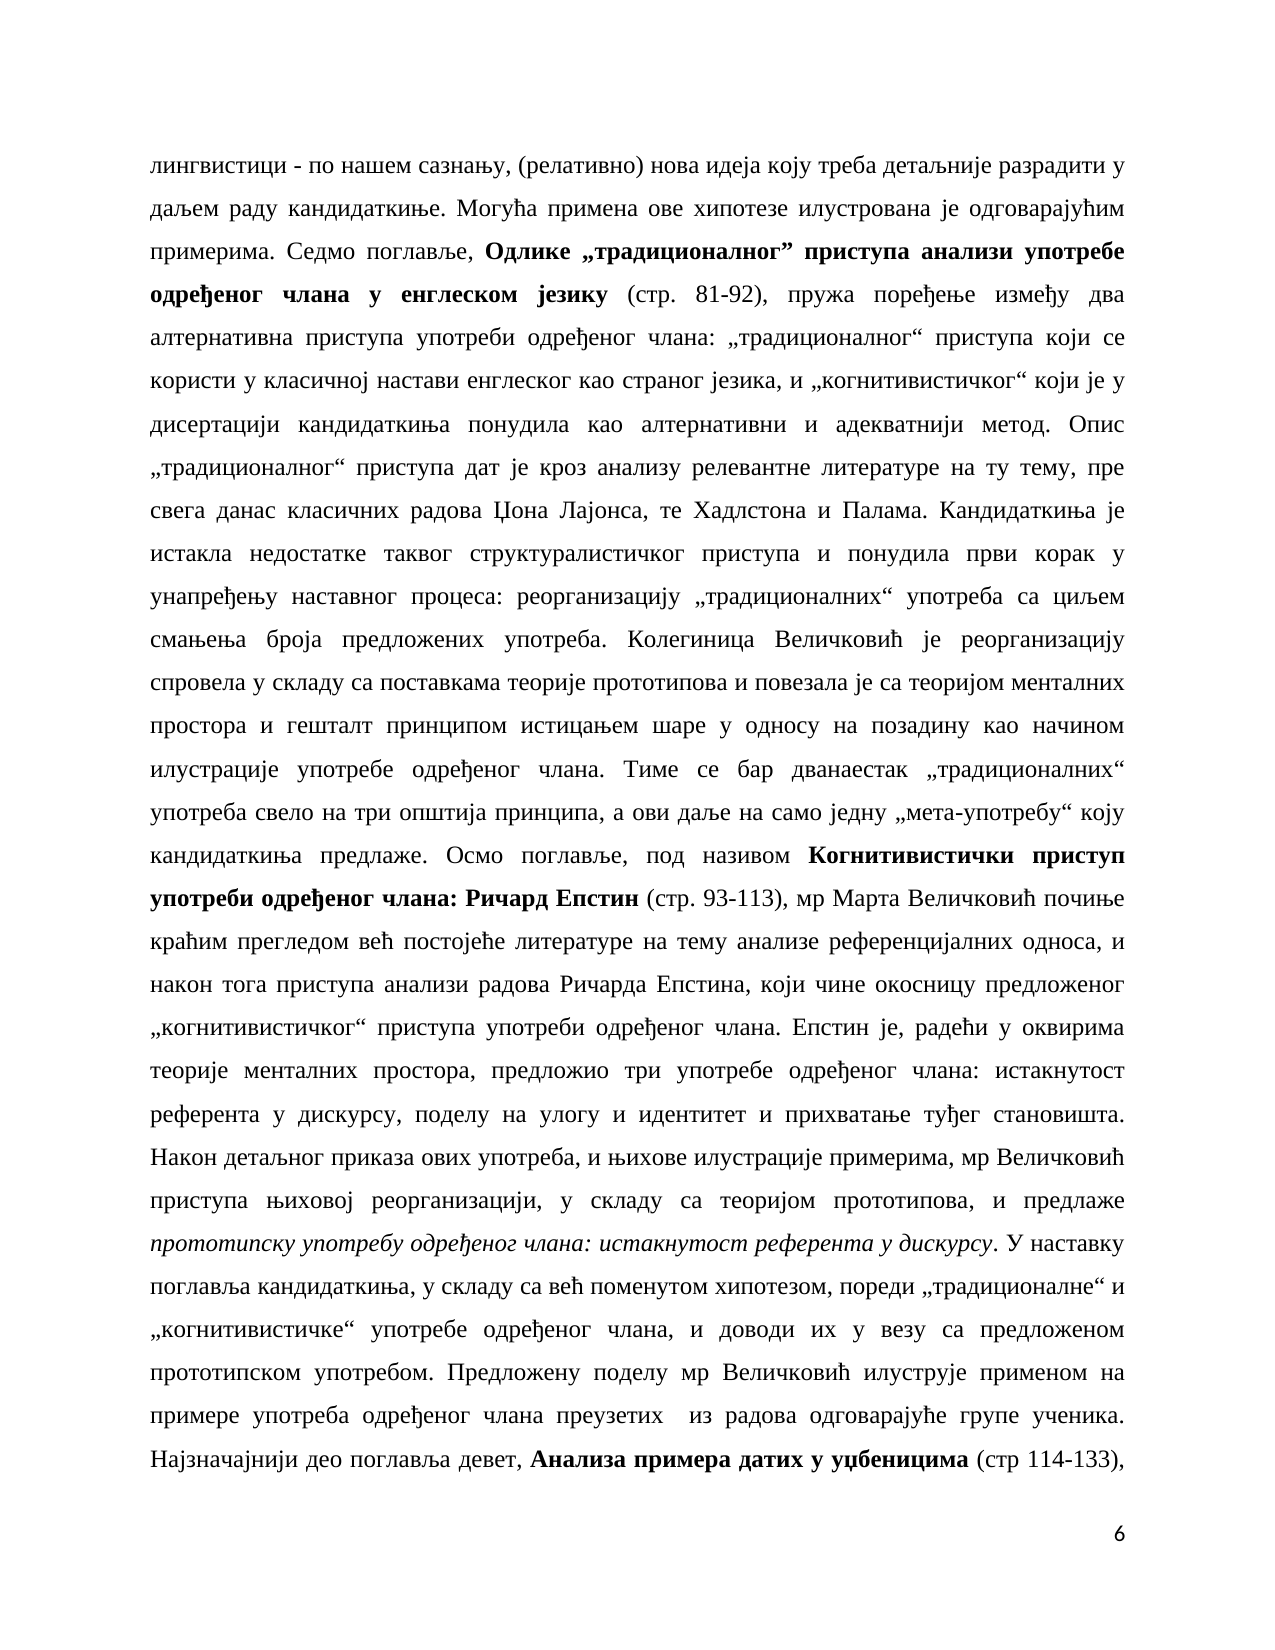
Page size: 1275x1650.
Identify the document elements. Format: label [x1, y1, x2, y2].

text [150, 150, 1125, 1472]
